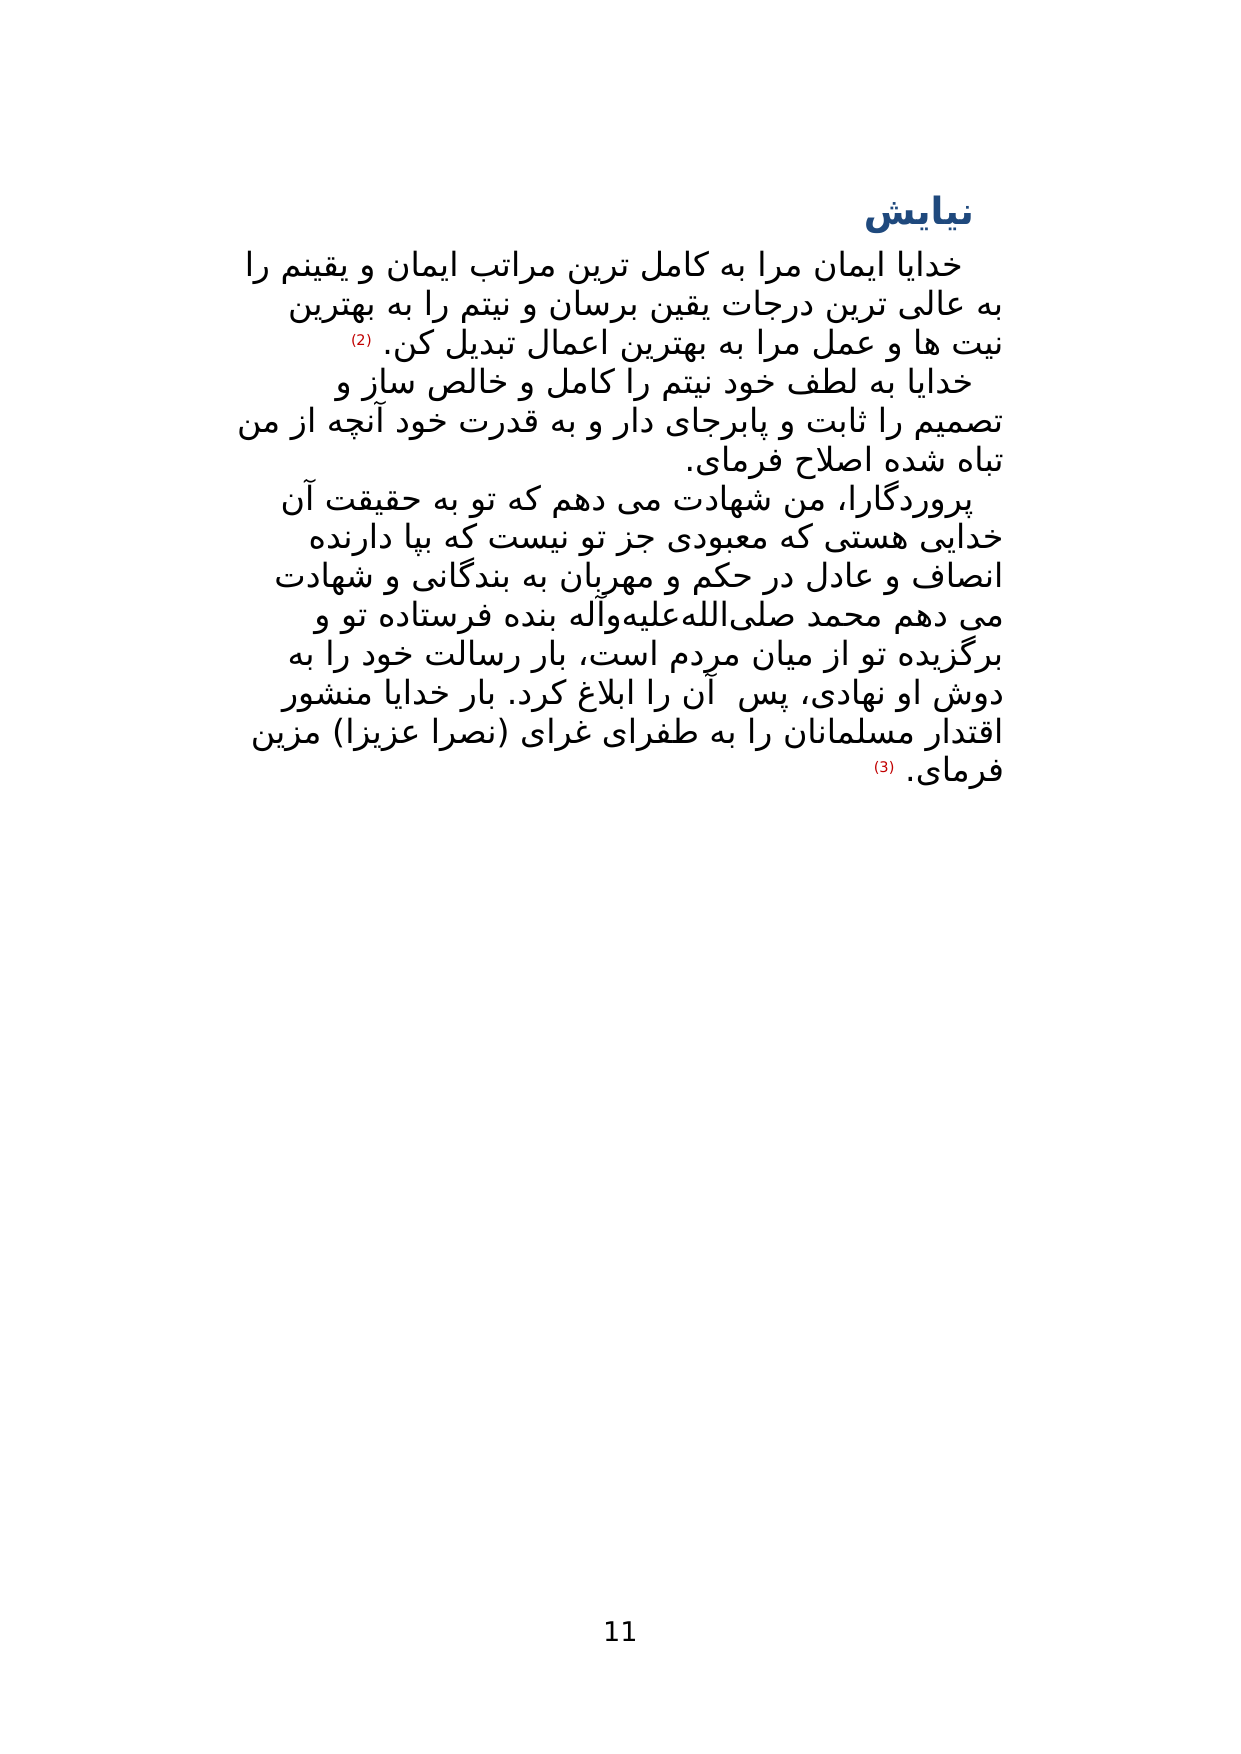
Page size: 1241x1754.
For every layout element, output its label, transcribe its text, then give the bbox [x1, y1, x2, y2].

text خدايا به لطف خود نيتم را كامل و خالص ساز و تصميم را ثابت و پابرجاى دار و به قدرت خود آنچه از من تباه شده اصلاح فرماى. [236, 362, 1004, 479]
text پروردگارا، من شهادت مى دهم كه تو به حقيقت آن خدايى هستى كه معبودى جز تو نيست كه بپا دارنده انصاف و عادل در حكم و مهربان به بندگانى و شهادت مى دهم محمد صلى‌الله‌عليه‌وآله‌ بنده فرستاده تو و برگزيده تو از ميان مردم است، بار رسالت خود را به دوش او نهادى، پس ‍ آن را ابلاغ كرد. بار خدايا منشور اقتدار مسلمانان را به طفراى غراى (نصرا عزيزا) مزين فرماى. (3) [236, 479, 1004, 790]
text خدايا ايمان مرا به كامل ترين مراتب ايمان و يقينم را به عالى ترين درجات يقين برسان و نيتم را به بهترين نيت ها و عمل مرا به بهترين اعمال تبديل كن. (2) [236, 246, 1004, 362]
subtitle نيايش [236, 190, 1004, 233]
